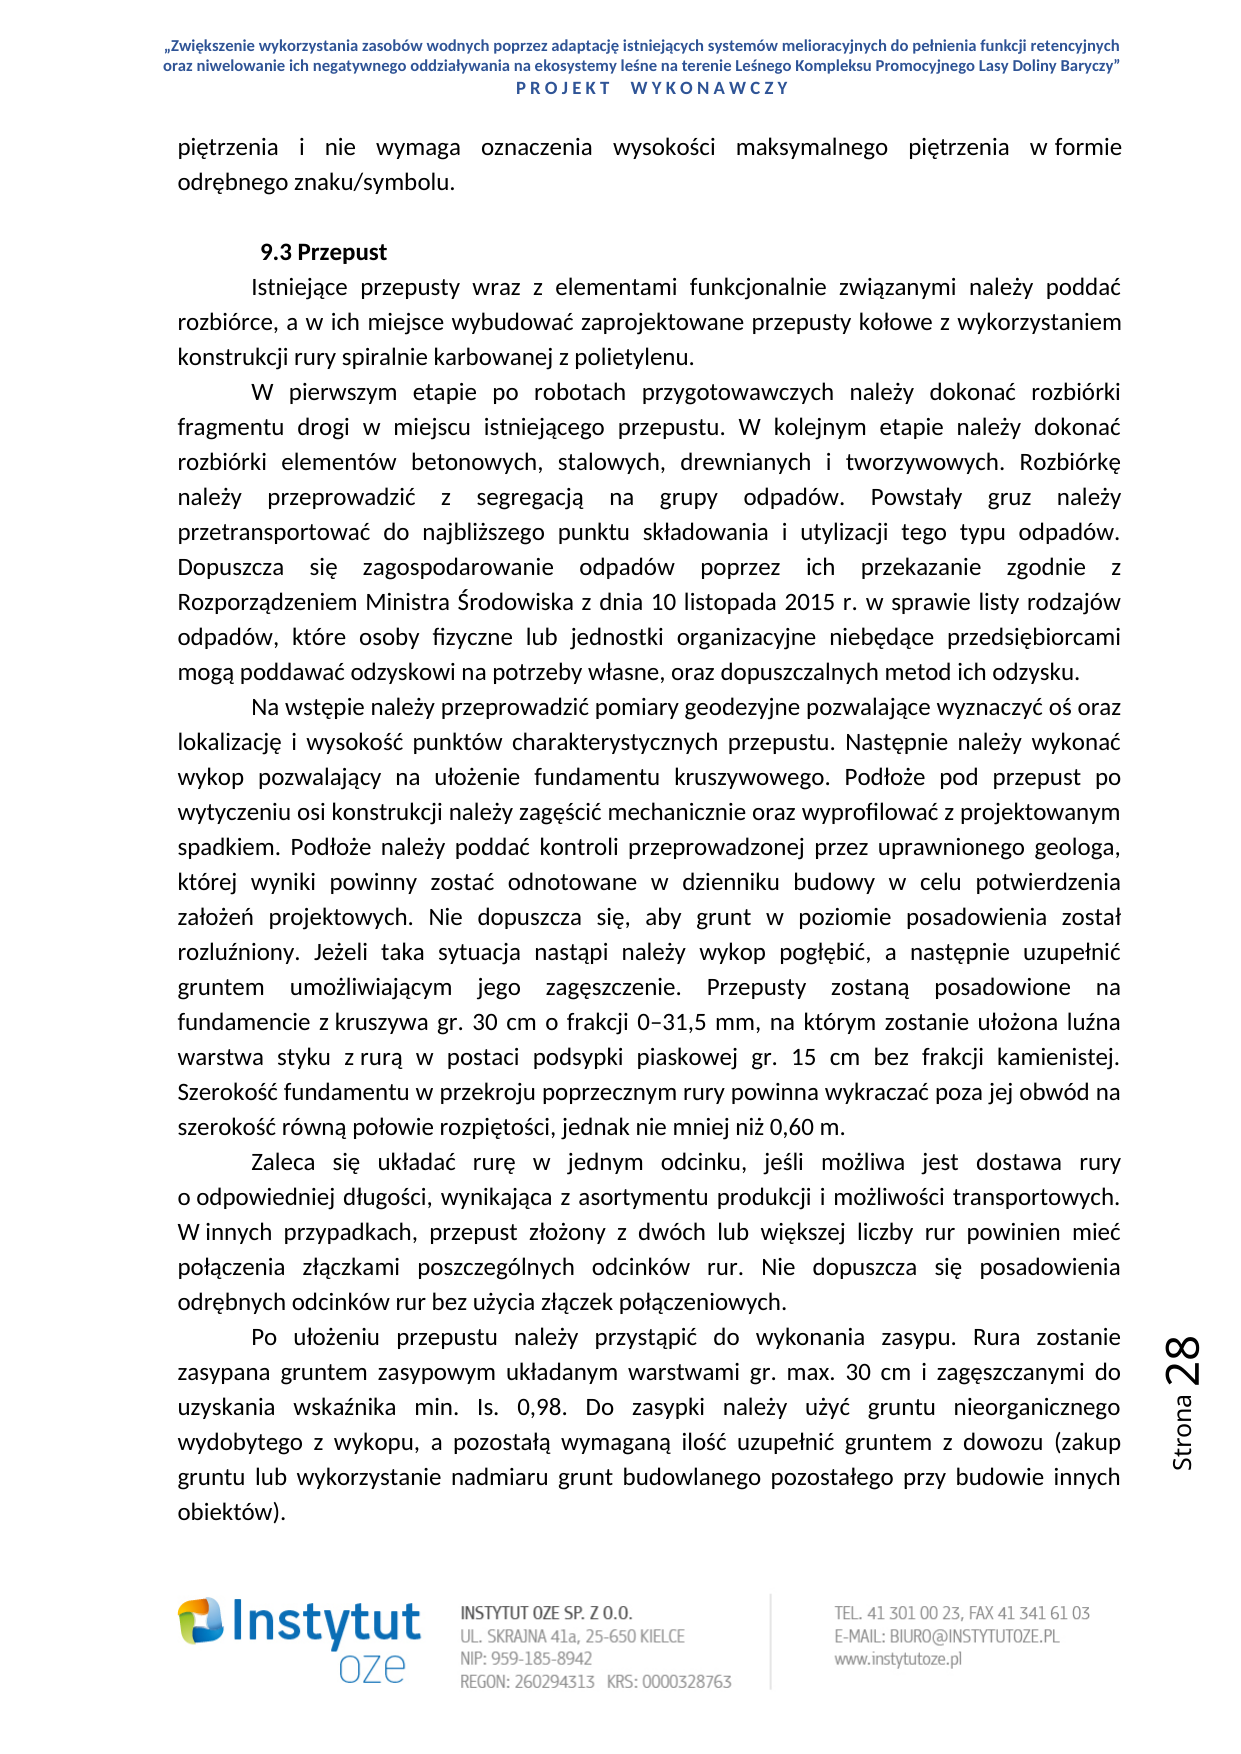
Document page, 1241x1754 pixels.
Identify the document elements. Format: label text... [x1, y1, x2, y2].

text W pierwszym etapie po robotach przygotowawczych należy dokonać rozbiórki fragmentu drogi w miejscu istniejącego przepustu. W kolejnym etapie należy dokonać rozbiórki elementów betonowych, stalowych, drewnianych i tworzywowych. Rozbiórkę należy przeprowadzić z segregacją na grupy odpadów. Powstały gruz należy przetransportować do najbliższego punktu składowania i utylizacji tego typu odpadów. Dopuszcza się zagospodarowanie odpadów poprzez ich przekazanie zgodnie z Rozporządzeniem Ministra Środowiska z dnia 10 listopada 2015 r. w sprawie listy rodzajów odpadów, które osoby fizyczne lub jednostki organizacyjne niebędące przedsiębiorcami mogą poddawać odzyskowi na potrzeby własne, oraz dopuszczalnych metod ich odzysku. [177, 376, 1122, 687]
text Zaleca się układać rurę w jednym odcinku, jeśli możliwa jest dostawa rury o odpowiedniej długości, wynikająca z asortymentu produkcji i możliwości transportowych. W innych przypadkach, przepust złożony z dwóch lub większej liczby rur powinien mieć połączenia złączkami poszczególnych odcinków rur. Nie dopuszcza się posadowienia odrębnych odcinków rur bez użycia złączek połączeniowych. [177, 1146, 1122, 1317]
text Na wstępie należy przeprowadzić pomiary geodezyjne pozwalające wyznaczyć oś oraz lokalizację i wysokość punktów charakterystycznych przepustu. Następnie należy wykonać wykop pozwalający na ułożenie fundamentu kruszywowego. Podłoże pod przepust po wytyczeniu osi konstrukcji należy zagęścić mechanicznie oraz wyprofilować z projektowanym spadkiem. Podłoże należy poddać kontroli przeprowadzonej przez uprawnionego geologa, której wyniki powinny zostać odnotowane w dzienniku budowy w celu potwierdzenia założeń projektowych. Nie dopuszcza się, aby grunt w poziomie posadowienia został rozluźniony. Jeżeli taka sytuacja nastąpi należy wykop pogłębić, a następnie uzupełnić gruntem umożliwiającym jego zagęszczenie. Przepusty zostaną posadowione na fundamencie z kruszywa gr. 30 cm o frakcji 0–31,5 mm, na którym zostanie ułożona luźna warstwa styku z rurą w postaci podsypki piaskowej gr. 15 cm bez frakcji kamienistej. Szerokość fundamentu w przekroju poprzecznym rury powinna wykraczać poza jej obwód na szerokość równą połowie rozpiętości, jednak nie mniej niż 0,60 m. [177, 691, 1122, 1142]
subtitle Przepust [260, 236, 1122, 267]
picture [177, 1587, 1110, 1705]
text Po ułożeniu przepustu należy przystąpić do wykonania zasypu. Rura zostanie zasypana gruntem zasypowym układanym warstwami gr. max. 30 cm i zagęszczanymi do uzyskania wskaźnika min. Is. 0,98. Do zasypki należy użyć gruntu nieorganicznego wydobytego z wykopu, a pozostałą wymaganą ilość uzupełnić gruntem z dowozu (zakup gruntu lub wykorzystanie nadmiaru grunt budowlanego pozostałego przy budowie innych obiektów). [177, 1321, 1122, 1527]
text Istniejące przepusty wraz z elementami funkcjonalnie związanymi należy poddać rozbiórce, a w ich miejsce wybudować zaprojektowane przepusty kołowe z wykorzystaniem konstrukcji rury spiralnie karbowanej z polietylenu. [177, 271, 1122, 372]
